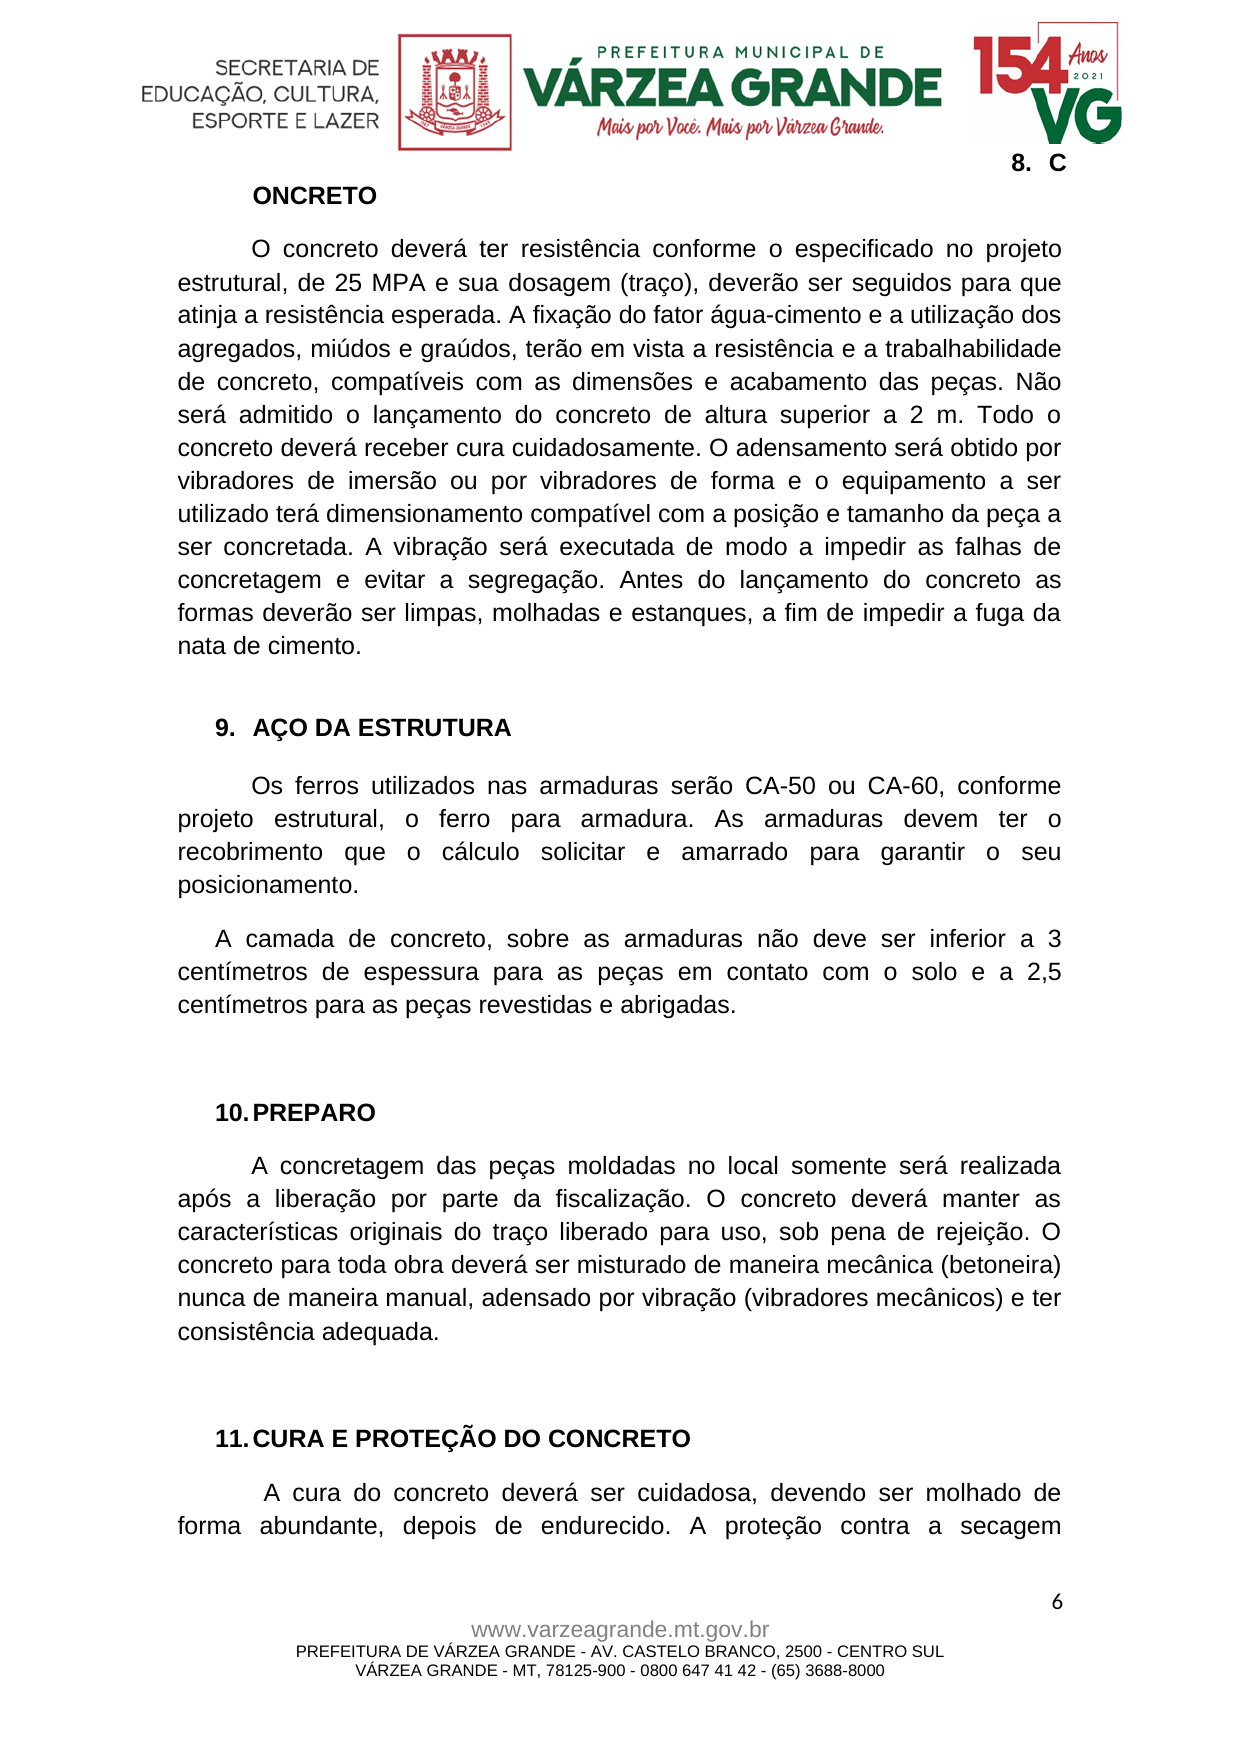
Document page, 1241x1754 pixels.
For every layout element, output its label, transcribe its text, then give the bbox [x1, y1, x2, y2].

text O concreto deverá ter resistência conforme o especificado no projeto estrutural, de 25 MPA e sua dosagem (traço), deverão ser seguidos para que atinja a resistência esperada. A fixação do fator água-cimento e a utilização dos agregados, miúdos e graúdos, terão em vista a resistência e a trabalhabilidade de concreto, compatíveis com as dimensões e acabamento das peças. Não será admitido o lançamento do concreto de altura superior a 2 m. Todo o concreto deverá receber cura cuidadosamente. O adensamento será obtido por vibradores de imersão ou por vibradores de forma e o equipamento a ser utilizado terá dimensionamento compatível com a posição e tamanho da peça a ser concretada. A vibração será executada de modo a impedir as falhas de concretagem e evitar a segregação. Antes do lançamento do concreto as formas deverão ser limpas, molhadas e estanques, a fim de impedir a fuga da nata de cimento. [177, 234, 1063, 659]
text A concretagem das peças moldadas no local somente será realizada após a liberação por parte da fiscalização. O concreto deverá manter as características originais do traço liberado para uso, sob pena de rejeição. O concreto para toda obra deverá ser misturado de maneira mecânica (betoneira) nunca de maneira manual, adensado por vibração (vibradores mecânicos) e ter consistência adequada. [177, 1151, 1063, 1345]
list AÇO DA ESTRUTURA [215, 713, 1063, 742]
picture [973, 22, 1122, 144]
list PREPARO [215, 1097, 1063, 1126]
list CONCRETO [215, 148, 1063, 209]
text Os ferros utilizados nas armaduras serão CA-50 ou CA-60, conforme projeto estrutural, o ferro para armadura. As armaduras devem ter o recobrimento que o cálculo solicitar e amarrado para garantir o seu posicionamento. [177, 771, 1063, 899]
text A camada de concreto, sobre as armaduras não deve ser inferior a 3 centímetros de espessura para as peças em contato com o solo e a 2,5 centímetros para as peças revestidas e abrigadas. [177, 924, 1063, 1018]
picture [138, 23, 955, 160]
list CURA E PROTEÇÃO DO CONCRETO [215, 1424, 1063, 1453]
